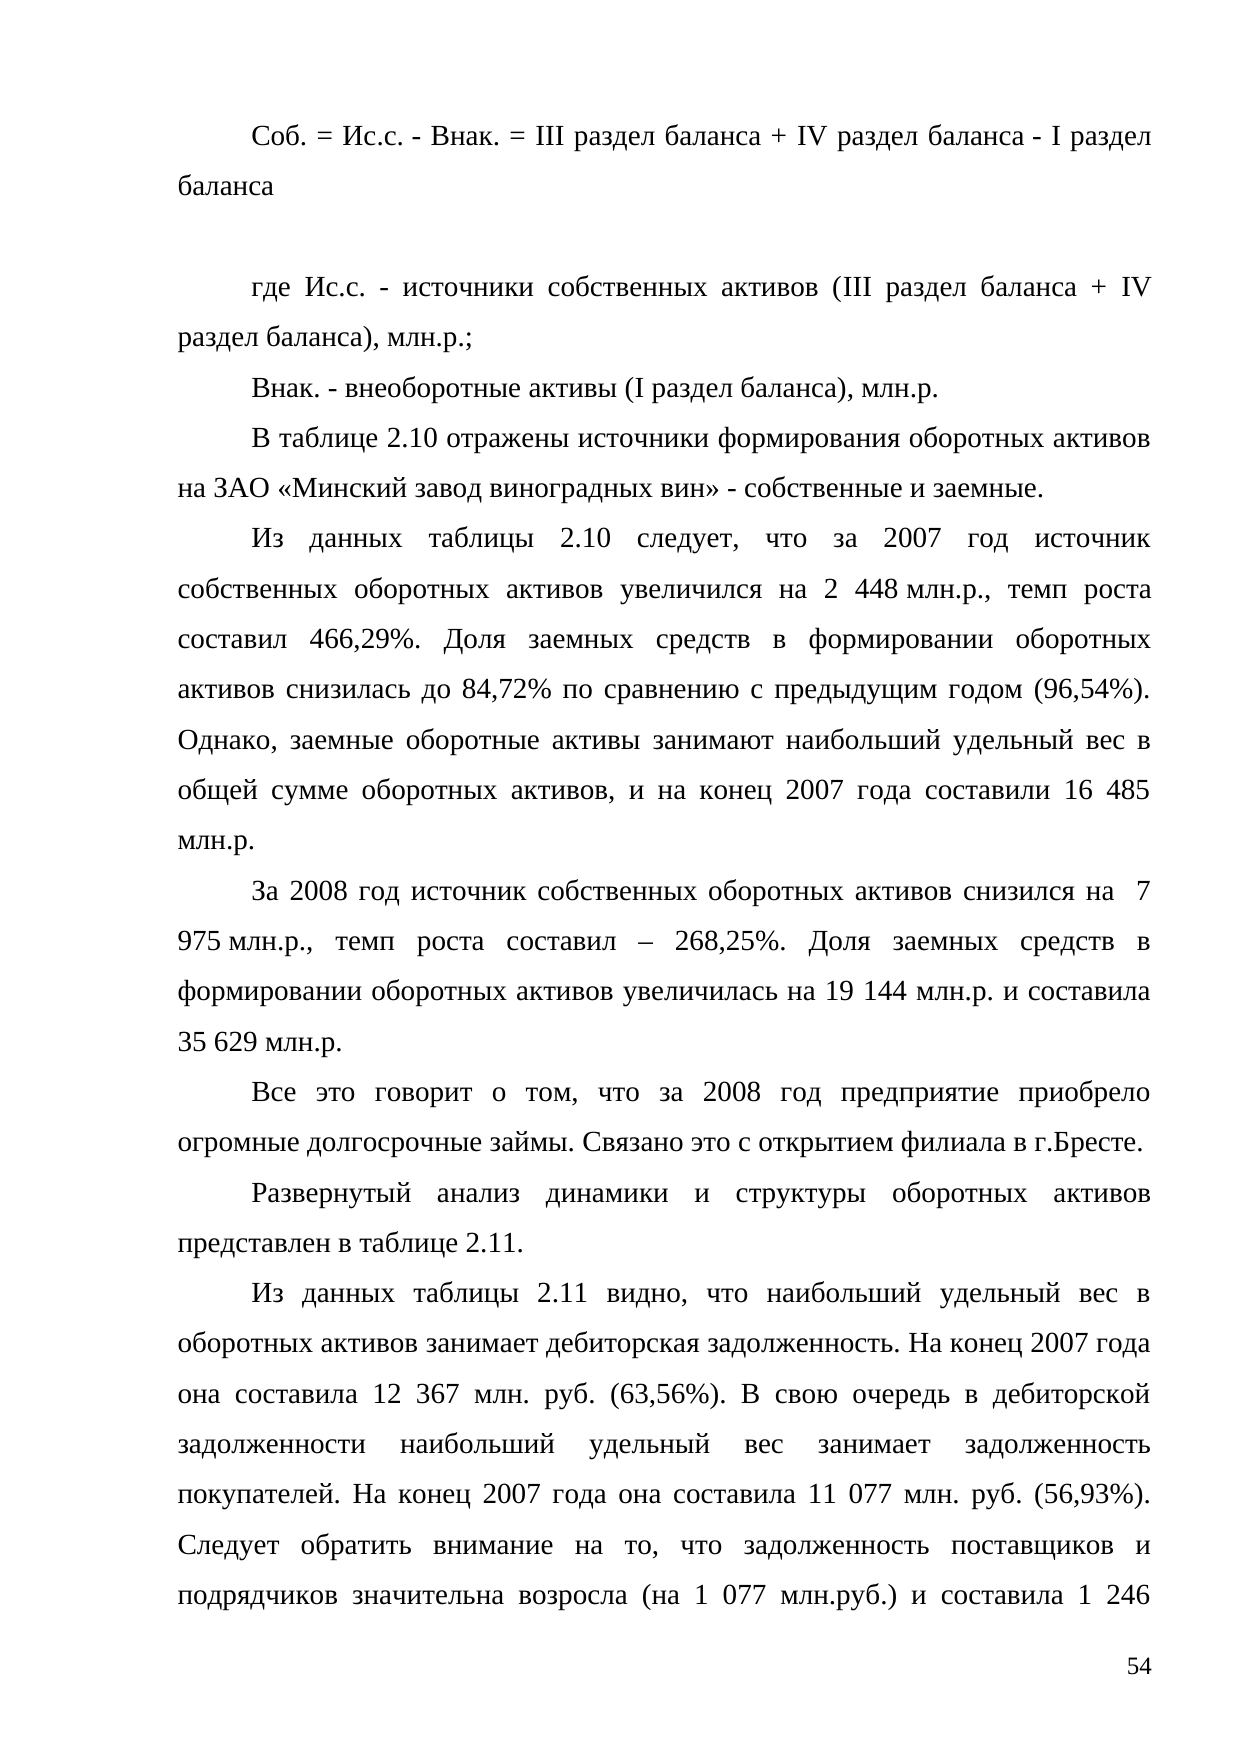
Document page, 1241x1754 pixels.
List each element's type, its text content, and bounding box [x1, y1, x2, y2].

text В таблице 2.10 отражены источники формирования оборотных активов на ЗАО «Минский завод виноградных вин» - собственные и заемные. [177, 420, 1152, 504]
text За 2008 год источник собственных оборотных активов снизился на 7 975 млн.р., темп роста составил – 268,25%. Доля заемных средств в формировании оборотных активов увеличилась на 19 144 млн.р. и составила 35 629 млн.р. [177, 873, 1152, 1057]
text Из данных таблицы 2.10 следует, что за 2007 год источник собственных оборотных активов увеличился на 2 448 млн.р., темп роста составил 466,29%. Доля заемных средств в формировании оборотных активов снизилась до 84,72% по сравнению с предыдущим годом (96,54%). Однако, заемные оборотные активы занимают наибольший удельный вес в общей сумме оборотных активов, и на конец 2007 года составили 16 485 млн.р. [177, 521, 1152, 856]
text Внак. - внеоборотные активы (I раздел баланса), млн.р. [177, 370, 1152, 403]
text Соб. = Ис.с. - Внак. = III раздел баланса + IV раздел баланса - I раздел баланса [177, 118, 1152, 202]
text где Ис.с. - источники собственных активов (III раздел баланса + IV раздел баланса), млн.р.; [177, 269, 1152, 353]
text Развернутый анализ динамики и структуры оборотных активов представлен в таблице 2.11. [177, 1175, 1152, 1258]
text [177, 1275, 1152, 1611]
text Все это говорит о том, что за 2008 год предприятие приобрело огромные долгосрочные займы. Связано это с открытием филиала в г.Бресте. [177, 1074, 1152, 1158]
